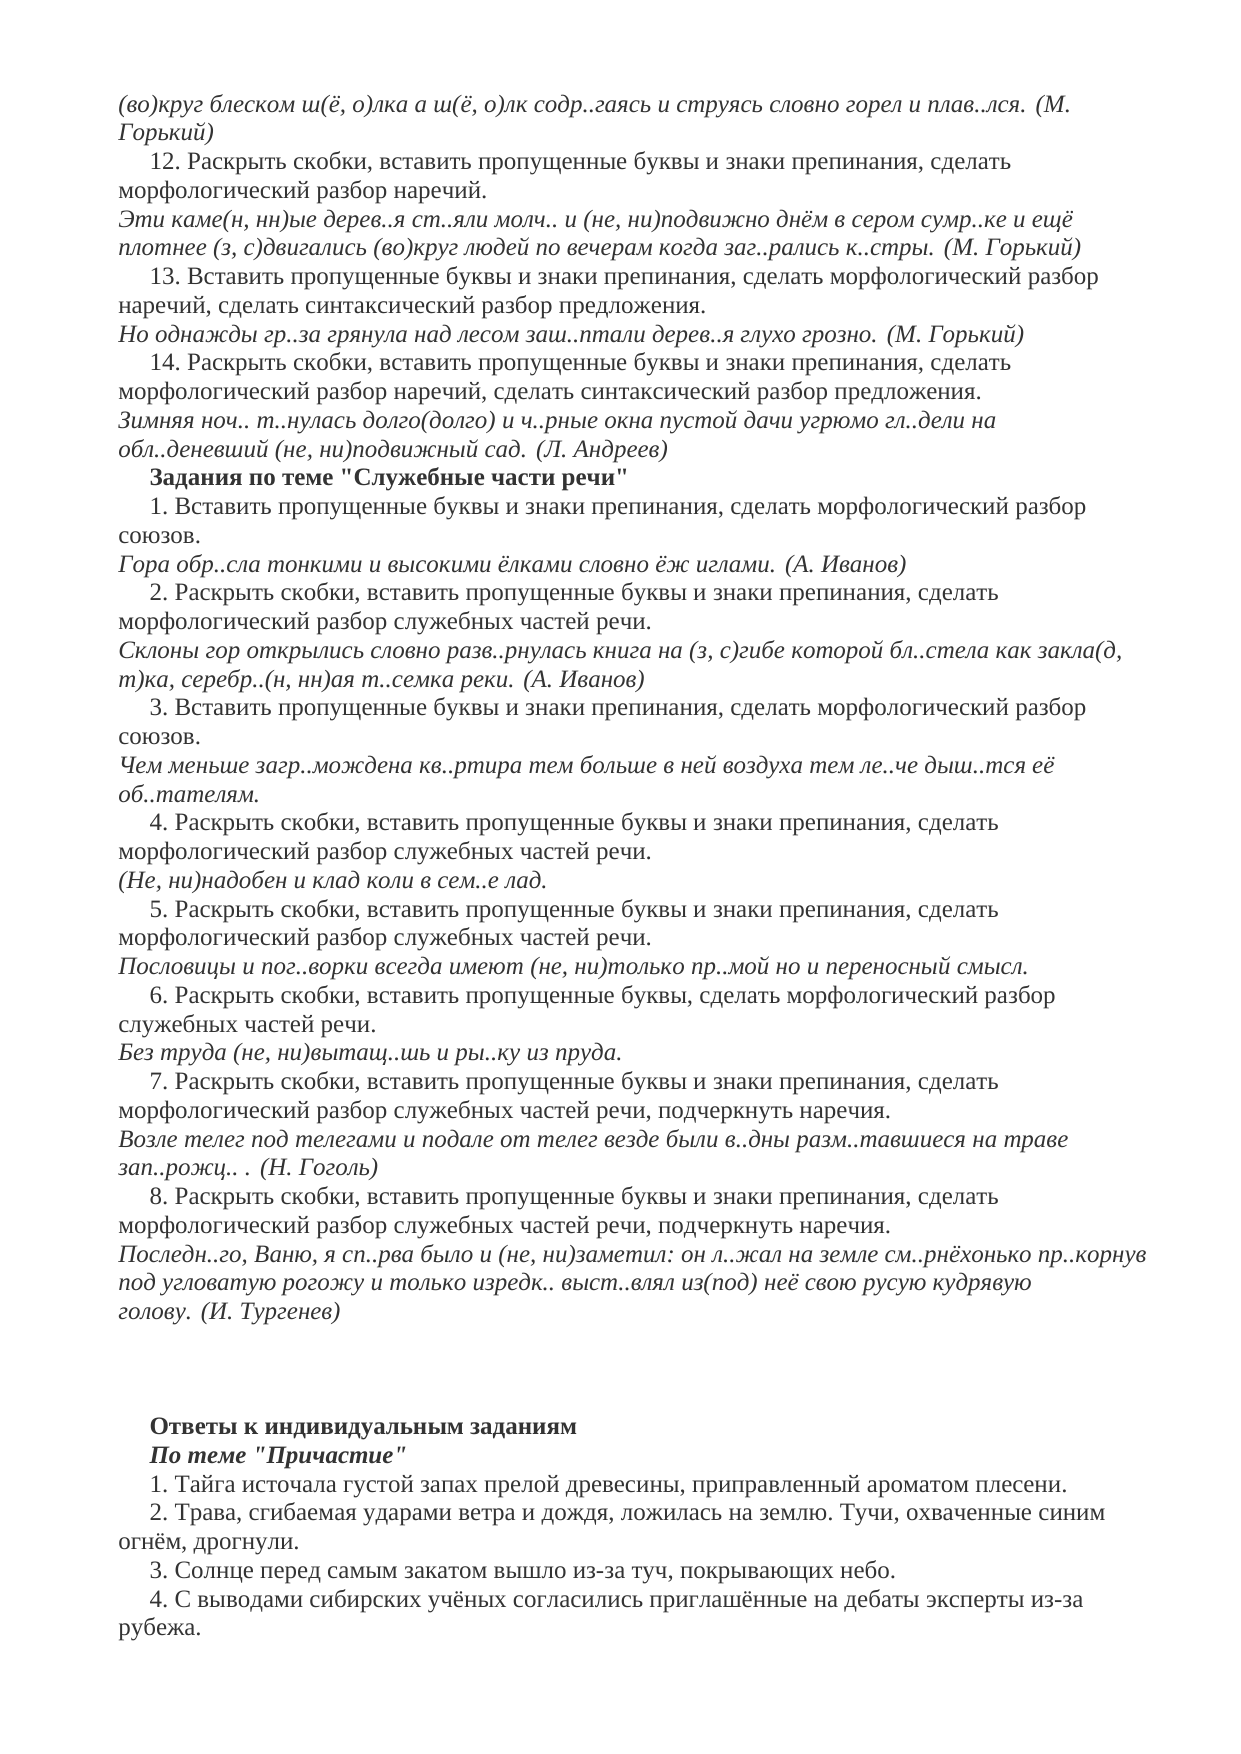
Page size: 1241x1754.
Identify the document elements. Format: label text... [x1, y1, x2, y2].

text 7. Раскрыть скобки, вставить пропущенные буквы и знаки препинания, сделать морфологический разбор служебных частей речи, подчеркнуть наречия. [118, 1066, 1152, 1124]
text Эти каме(н, нн)ые дерев..я ст..яли молч.. и (не, ни)подвижно днём в сером сумр..ке и ещё плотнее (з, с)двигались (во)круг людей по вечерам когда заг..рались к..стры. (М. Горький) [118, 204, 1152, 261]
text Склоны гор открылись словно разв..рнулась книга на (з, с)гибе которой бл..стела как закла(д, т)ка, серебр..(н, нн)ая т..семка реки. (А. Иванов) [118, 635, 1152, 692]
text 2. Раскрыть скобки, вставить пропущенные буквы и знаки препинания, сделать морфологический разбор служебных частей речи. [118, 577, 1152, 635]
text 14. Раскрыть скобки, вставить пропущенные буквы и знаки препинания, сделать морфологический разбор наречий, сделать синтаксический разбор предложения. [118, 347, 1152, 405]
text Зимняя ноч.. т..нулась долго(долго) и ч..рные окна пустой дачи угрюмо гл..дели на обл..деневший (не, ни)подвижный сад. (Л. Андреев) [118, 405, 1152, 462]
text 1. Тайга источала густой запах прелой древесины, приправленный ароматом плесени. [118, 1469, 1152, 1497]
text 1. Вставить пропущенные буквы и знаки препинания, сделать морфологический разбор союзов. [118, 491, 1152, 549]
text Пословицы и пог..ворки всегда имеют (не, ни)только пр..мой но и переносный смысл. [118, 951, 1152, 980]
text 5. Раскрыть скобки, вставить пропущенные буквы и знаки препинания, сделать морфологический разбор служебных частей речи. [118, 894, 1152, 951]
text Задания по теме "Служебные части речи" [118, 462, 1152, 491]
text 4. Раскрыть скобки, вставить пропущенные буквы и знаки препинания, сделать морфологический разбор служебных частей речи. [118, 807, 1152, 865]
text По теме "Причастие" [118, 1440, 1152, 1469]
text Без труда (не, ни)вытащ..шь и ры..ку из пруда. [118, 1037, 1152, 1066]
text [118, 89, 1152, 146]
text Чем меньше загр..мождена кв..ртира тем больше в ней воздуха тем ле..че дыш..тся её об..тателям. [118, 750, 1152, 807]
text 4. С выводами сибирских учёных согласились приглашённые на дебаты эксперты из-за рубежа. [118, 1584, 1152, 1641]
text Последн..го, Ваню, я сп..рва было и (не, ни)заметил: он л..жал на земле см..рнёхонько пр..корнув под угловатую рогожу и только изредк.. выст..влял из(под) неё свою русую кудрявую голову. (И. Тургенев) [118, 1239, 1152, 1325]
text Возле телег под телегами и подале от телег везде были в..дны разм..тавшиеся на траве зап..рожц.. . (Н. Гоголь) [118, 1124, 1152, 1181]
text 8. Раскрыть скобки, вставить пропущенные буквы и знаки препинания, сделать морфологический разбор служебных частей речи, подчеркнуть наречия. [118, 1181, 1152, 1239]
text Гора обр..сла тонкими и высокими ёлками словно ёж иглами. (А. Иванов) [118, 549, 1152, 577]
text Ответы к индивидуальным заданиям [118, 1411, 1152, 1440]
text 3. Солнце перед самым закатом вышло из-за туч, покрывающих небо. [118, 1555, 1152, 1584]
text 3. Вставить пропущенные буквы и знаки препинания, сделать морфологический разбор союзов. [118, 692, 1152, 750]
text 6. Раскрыть скобки, вставить пропущенные буквы, сделать морфологический разбор служебных частей речи. [118, 980, 1152, 1037]
text 2. Трава, сгибаемая ударами ветра и дождя, ложилась на землю. Тучи, охваченные синим огнём, дрогнули. [118, 1497, 1152, 1555]
text 13. Вставить пропущенные буквы и знаки препинания, сделать морфологический разбор наречий, сделать синтаксический разбор предложения. [118, 261, 1152, 319]
text 12. Раскрыть скобки, вставить пропущенные буквы и знаки препинания, сделать морфологический разбор наречий. [118, 146, 1152, 204]
text (Не, ни)надобен и клад коли в сем..е лад. [118, 865, 1152, 894]
text Но однажды гр..за грянула над лесом заш..птали дерев..я глухо грозно. (М. Горький) [118, 319, 1152, 347]
